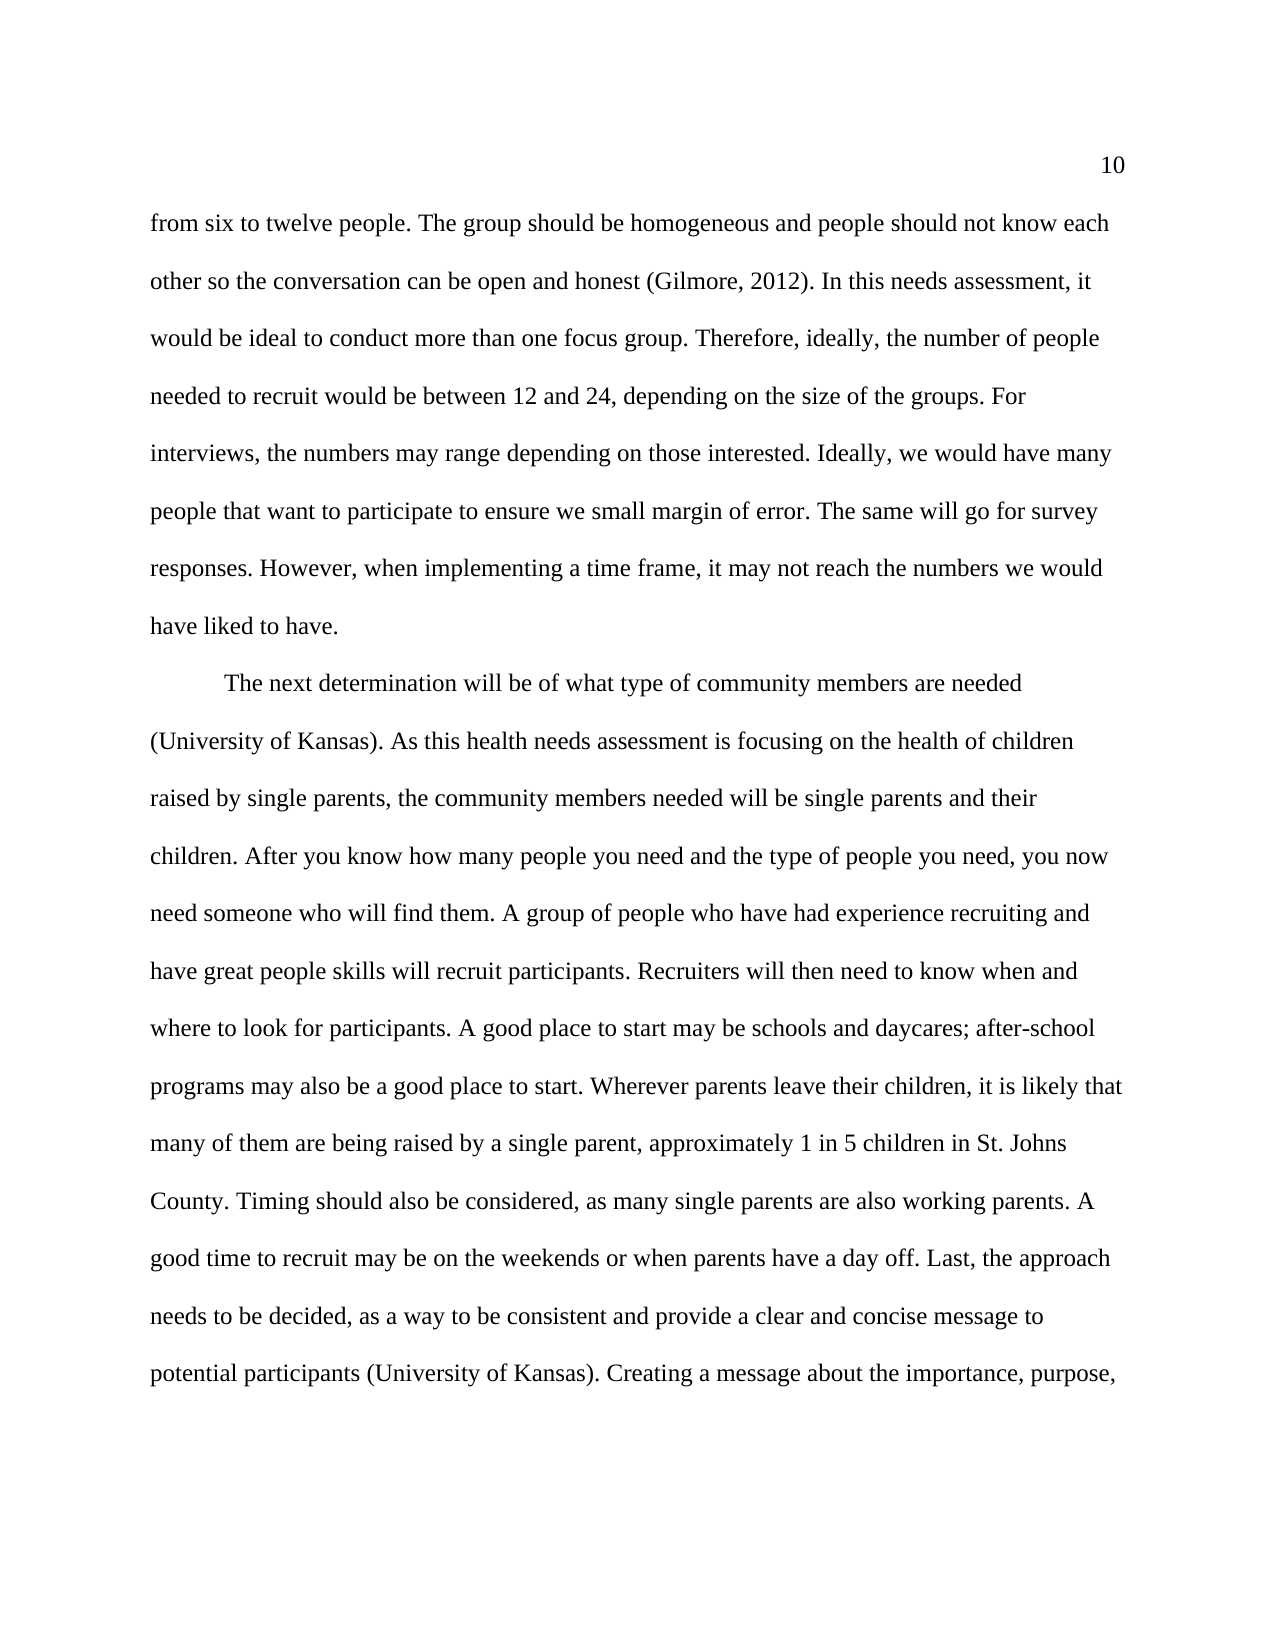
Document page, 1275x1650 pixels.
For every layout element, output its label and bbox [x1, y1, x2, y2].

text [150, 668, 1125, 1387]
text [150, 208, 1125, 639]
